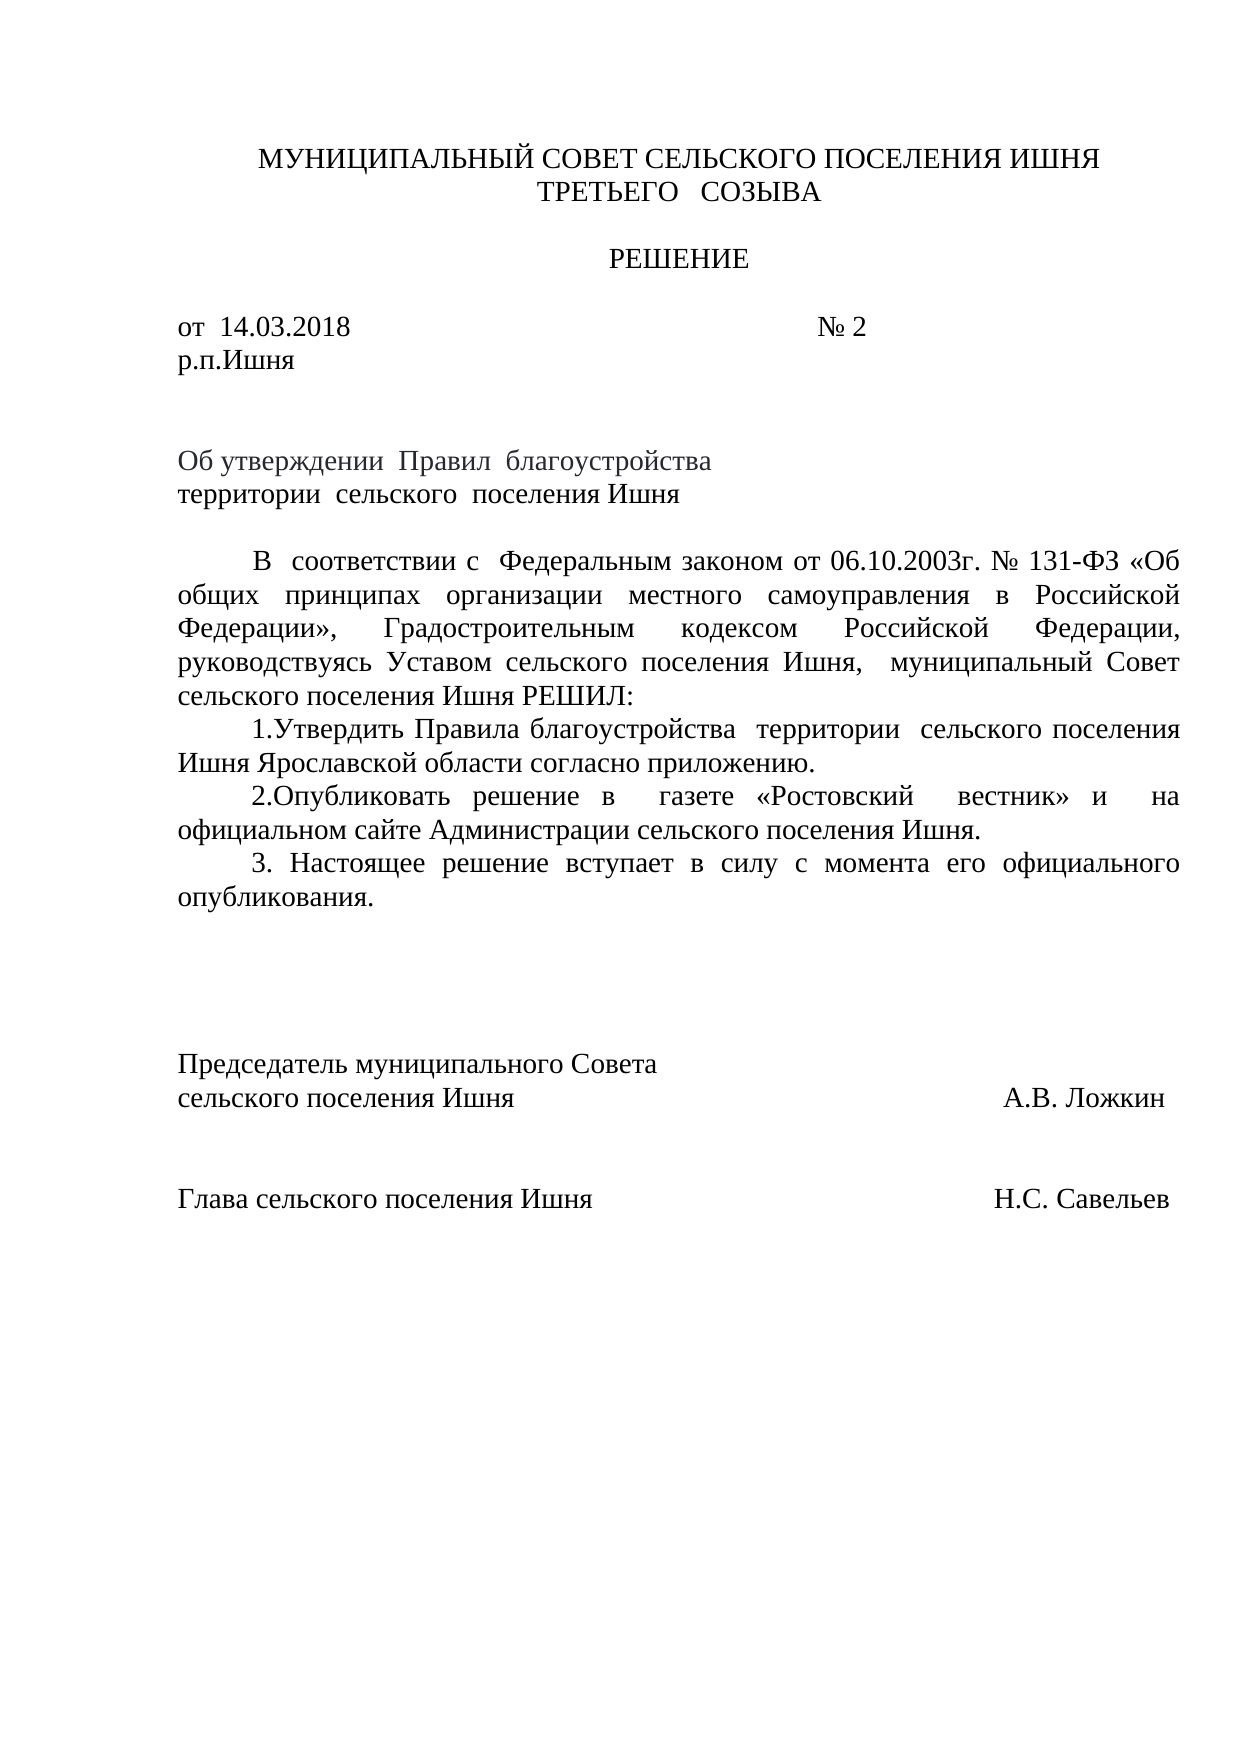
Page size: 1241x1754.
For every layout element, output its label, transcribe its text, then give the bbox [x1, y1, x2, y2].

text Председатель муниципального Совета [177, 1047, 1181, 1080]
text ТРЕТЬЕГО СОЗЫВА [177, 174, 1181, 208]
text сельского поселения Ишня А.В. Ложкин [177, 1080, 1181, 1114]
text р.п.Ишня [177, 342, 1181, 376]
text 1.Утвердить Правила благоустройства территории сельского поселения Ишня Ярославской области согласно приложению. [177, 711, 1181, 778]
text от 14.03.2018 № 2 [177, 309, 1181, 342]
text МУНИЦИПАЛЬНЫЙ СОВЕТ СЕЛЬСКОГО ПОСЕЛЕНИЯ ИШНЯ [177, 141, 1181, 174]
subtitle Об утверждении Правил благоустройства [177, 443, 1181, 476]
text территории сельского поселения Ишня [177, 476, 1181, 510]
text 3. Настоящее решение вступает в силу с момента его официального опубликования. [177, 845, 1181, 912]
text 2.Опубликовать решение в газете «Ростовский вестник» и на официальном сайте Администрации сельского поселения Ишня. [177, 778, 1181, 845]
text Глава сельского поселения Ишня Н.С. Савельев [177, 1181, 1181, 1214]
text РЕШЕНИЕ [177, 242, 1181, 275]
text В соответствии с Федеральным законом от 06.10.2003г. № 131-ФЗ «Об общих принципах организации местного самоуправления в Российской Федерации», Градостроительным кодексом Российской Федерации, руководствуясь Уставом сельского поселения Ишня, муниципальный Совет сельского поселения Ишня РЕШИЛ: [177, 543, 1181, 711]
